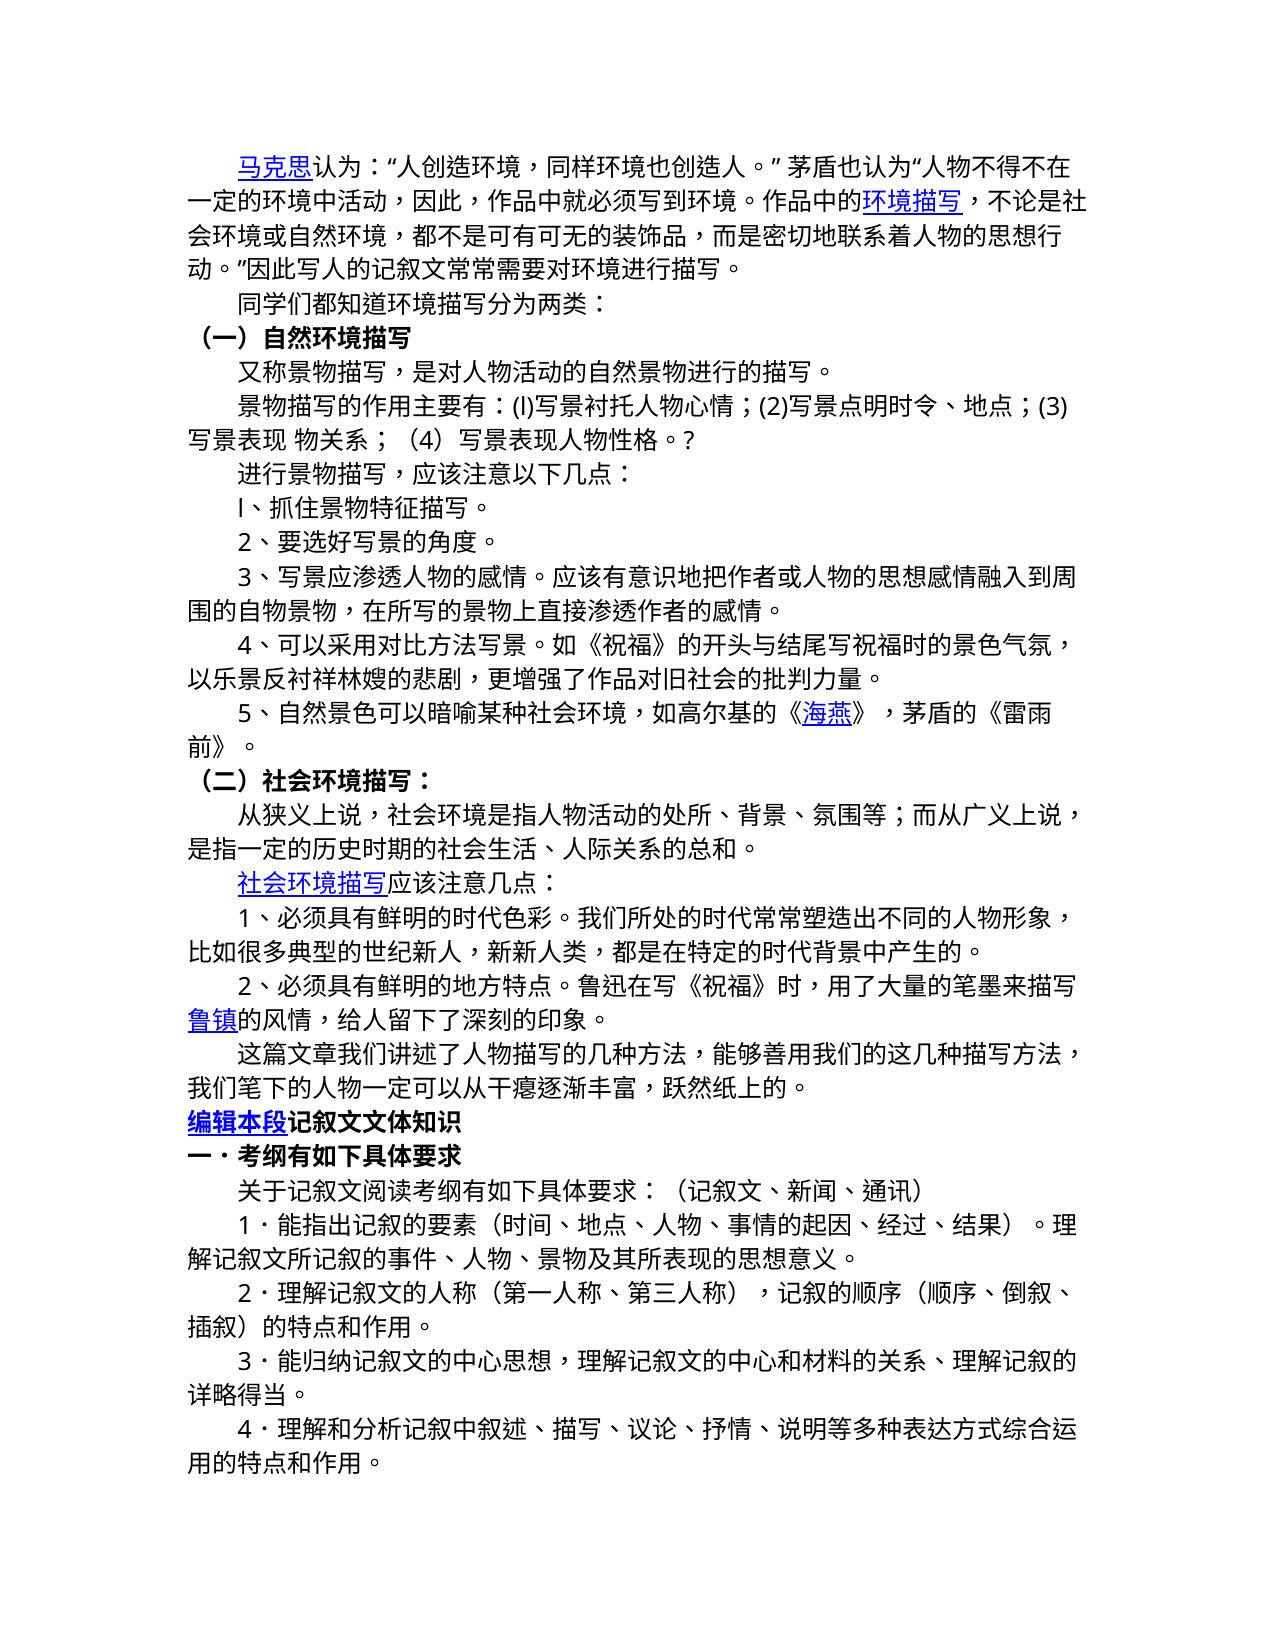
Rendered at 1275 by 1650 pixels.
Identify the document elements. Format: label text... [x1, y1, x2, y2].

text 1．能指出记叙的要素（时间、地点、人物、事情的起因、经过、结果）。理解记叙文所记叙的事件、人物、景物及其所表现的思想意义。 [187, 1207, 1087, 1276]
text 这篇文章我们讲述了人物描写的几种方法，能够善用我们的这几种描写方法，我们笔下的人物一定可以从干瘪逐渐丰富，跃然纸上的。 [187, 1036, 1087, 1104]
text 2．理解记叙文的人称（第一人称、第三人称），记叙的顺序（顺序、倒叙、插叙）的特点和作用。 [187, 1276, 1087, 1344]
text 编辑本段记叙文文体知识 [187, 1105, 1087, 1139]
text 2、要选好写景的角度。 [187, 525, 1087, 559]
text （一）自然环境描写 [187, 321, 1087, 354]
text l、抓住景物特征描写。 [187, 491, 1087, 525]
text 从狭义上说，社会环境是指人物活动的处所、背景、氛围等；而从广义上说，是指一定的历史时期的社会生活、人际关系的总和。 [187, 798, 1087, 866]
text 3、写景应渗透人物的感情。应该有意识地把作者或人物的思想感情融入到周围的自物景物，在所写的景物上直接渗透作者的感情。 [187, 559, 1087, 627]
text 一．考纲有如下具体要求 [187, 1139, 1087, 1173]
text 景物描写的作用主要有：(l)写景衬托人物心情；(2)写景点明时令、地点；(3)写景表现 物关系；（4）写景表现人物性格。? [187, 389, 1087, 457]
text 进行景物描写，应该注意以下几点： [187, 457, 1087, 491]
text 关于记叙文阅读考纲有如下具体要求：（记叙文、新闻、通讯） [187, 1173, 1087, 1207]
text 同学们都知道环境描写分为两类： [187, 286, 1087, 320]
text 3．能归纳记叙文的中心思想，理解记叙文的中心和材料的关系、理解记叙的详略得当。 [187, 1344, 1087, 1412]
text 4．理解和分析记叙中叙述、描写、议论、抒情、说明等多种表达方式综合运用的特点和作用。 [187, 1412, 1087, 1480]
text 2、必须具有鲜明的地方特点。鲁迅在写《祝福》时，用了大量的笔墨来描写鲁镇的风情，给人留下了深刻的印象。 [187, 968, 1087, 1036]
text 5、自然景色可以暗喻某种社会环境，如高尔基的《海燕》，茅盾的《雷雨前》。 [187, 695, 1087, 763]
text 马克思认为：“人创造环境，同样环境也创造人。” 茅盾也认为“人物不得不在一定的环境中活动，因此，作品中就必须写到环境。作品中的环境描写，不论是社会环境或自然环境，都不是可有可无的装饰品，而是密切地联系着人物的思想行动。”因此写人的记叙文常常需要对环境进行描写。 [187, 150, 1087, 286]
text 4、可以采用对比方法写景。如《祝福》的开头与结尾写祝福时的景色气氛，以乐景反衬祥林嫂的悲剧，更增强了作品对旧社会的批判力量。 [187, 627, 1087, 695]
text 又称景物描写，是对人物活动的自然景物进行的描写。 [187, 355, 1087, 389]
text 社会环境描写应该注意几点： [187, 866, 1087, 900]
text 1、必须具有鲜明的时代色彩。我们所处的时代常常塑造出不同的人物形象，比如很多典型的世纪新人，新新人类，都是在特定的时代背景中产生的。 [187, 900, 1087, 968]
text （二）社会环境描写： [187, 764, 1087, 798]
